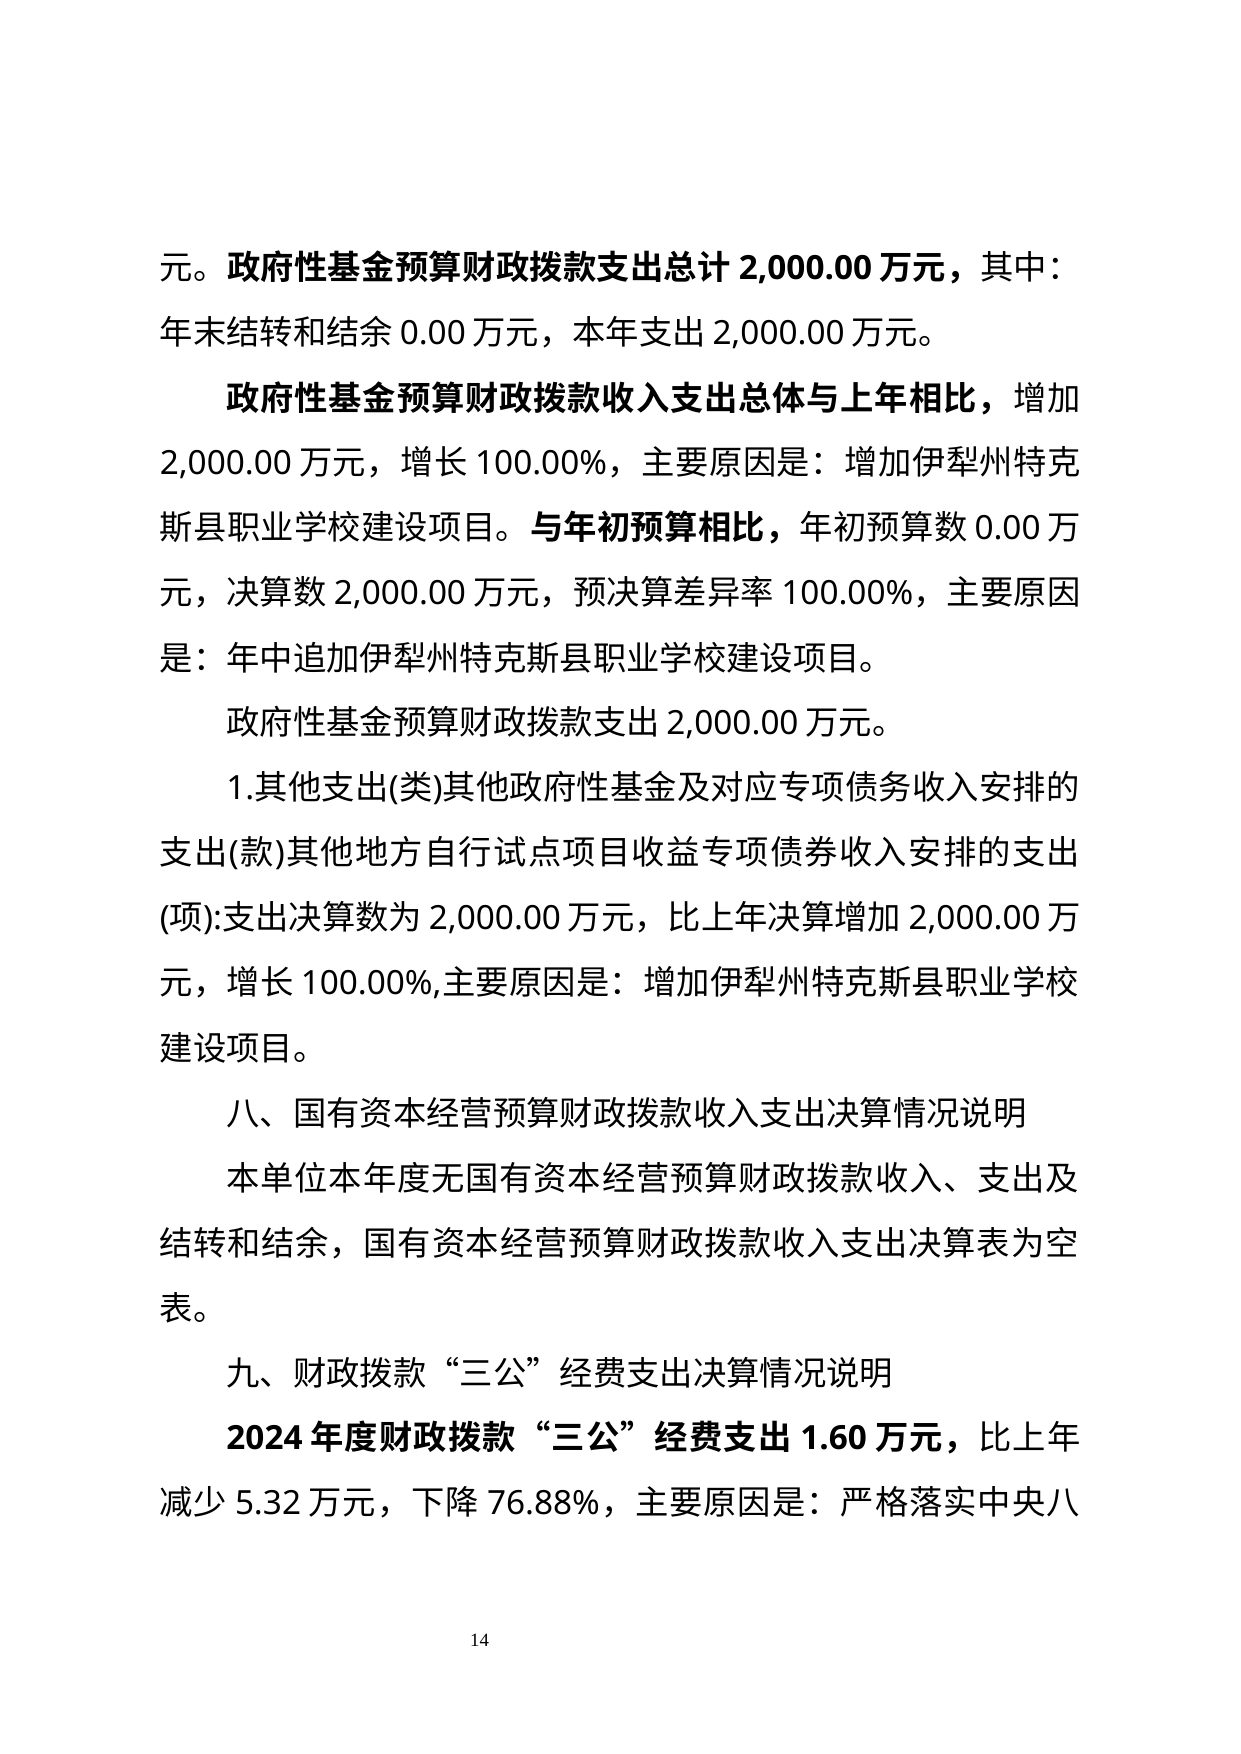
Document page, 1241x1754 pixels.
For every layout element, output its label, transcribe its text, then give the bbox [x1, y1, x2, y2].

text 本单位本年度无国有资本经营预算财政拨款收入、支出及结转和结余，国有资本经营预算财政拨款收入支出决算表为空表。 [159, 1143, 1081, 1338]
text 九、财政拨款“三公”经费支出决算情况说明 [159, 1338, 1081, 1403]
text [159, 1403, 1081, 1533]
text 政府性基金预算财政拨款收入支出总体与上年相比，增加2,000.00万元，增长100.00%，主要原因是：增加伊犁州特克斯县职业学校建设项目。与年初预算相比，年初预算数0.00万元，决算数2,000.00万元，预决算差异率100.00%，主要原因是：年中追加伊犁州特克斯县职业学校建设项目。 [159, 363, 1081, 688]
text 1.其他支出(类)其他政府性基金及对应专项债务收入安排的支出(款)其他地方自行试点项目收益专项债券收入安排的支出(项):支出决算数为2,000.00万元，比上年决算增加2,000.00万元，增长100.00%,主要原因是：增加伊犁州特克斯县职业学校建设项目。 [159, 753, 1081, 1078]
text 政府性基金预算财政拨款支出2,000.00万元。 [159, 688, 1081, 753]
text 八、国有资本经营预算财政拨款收入支出决算情况说明 [159, 1078, 1081, 1143]
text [159, 233, 1081, 363]
